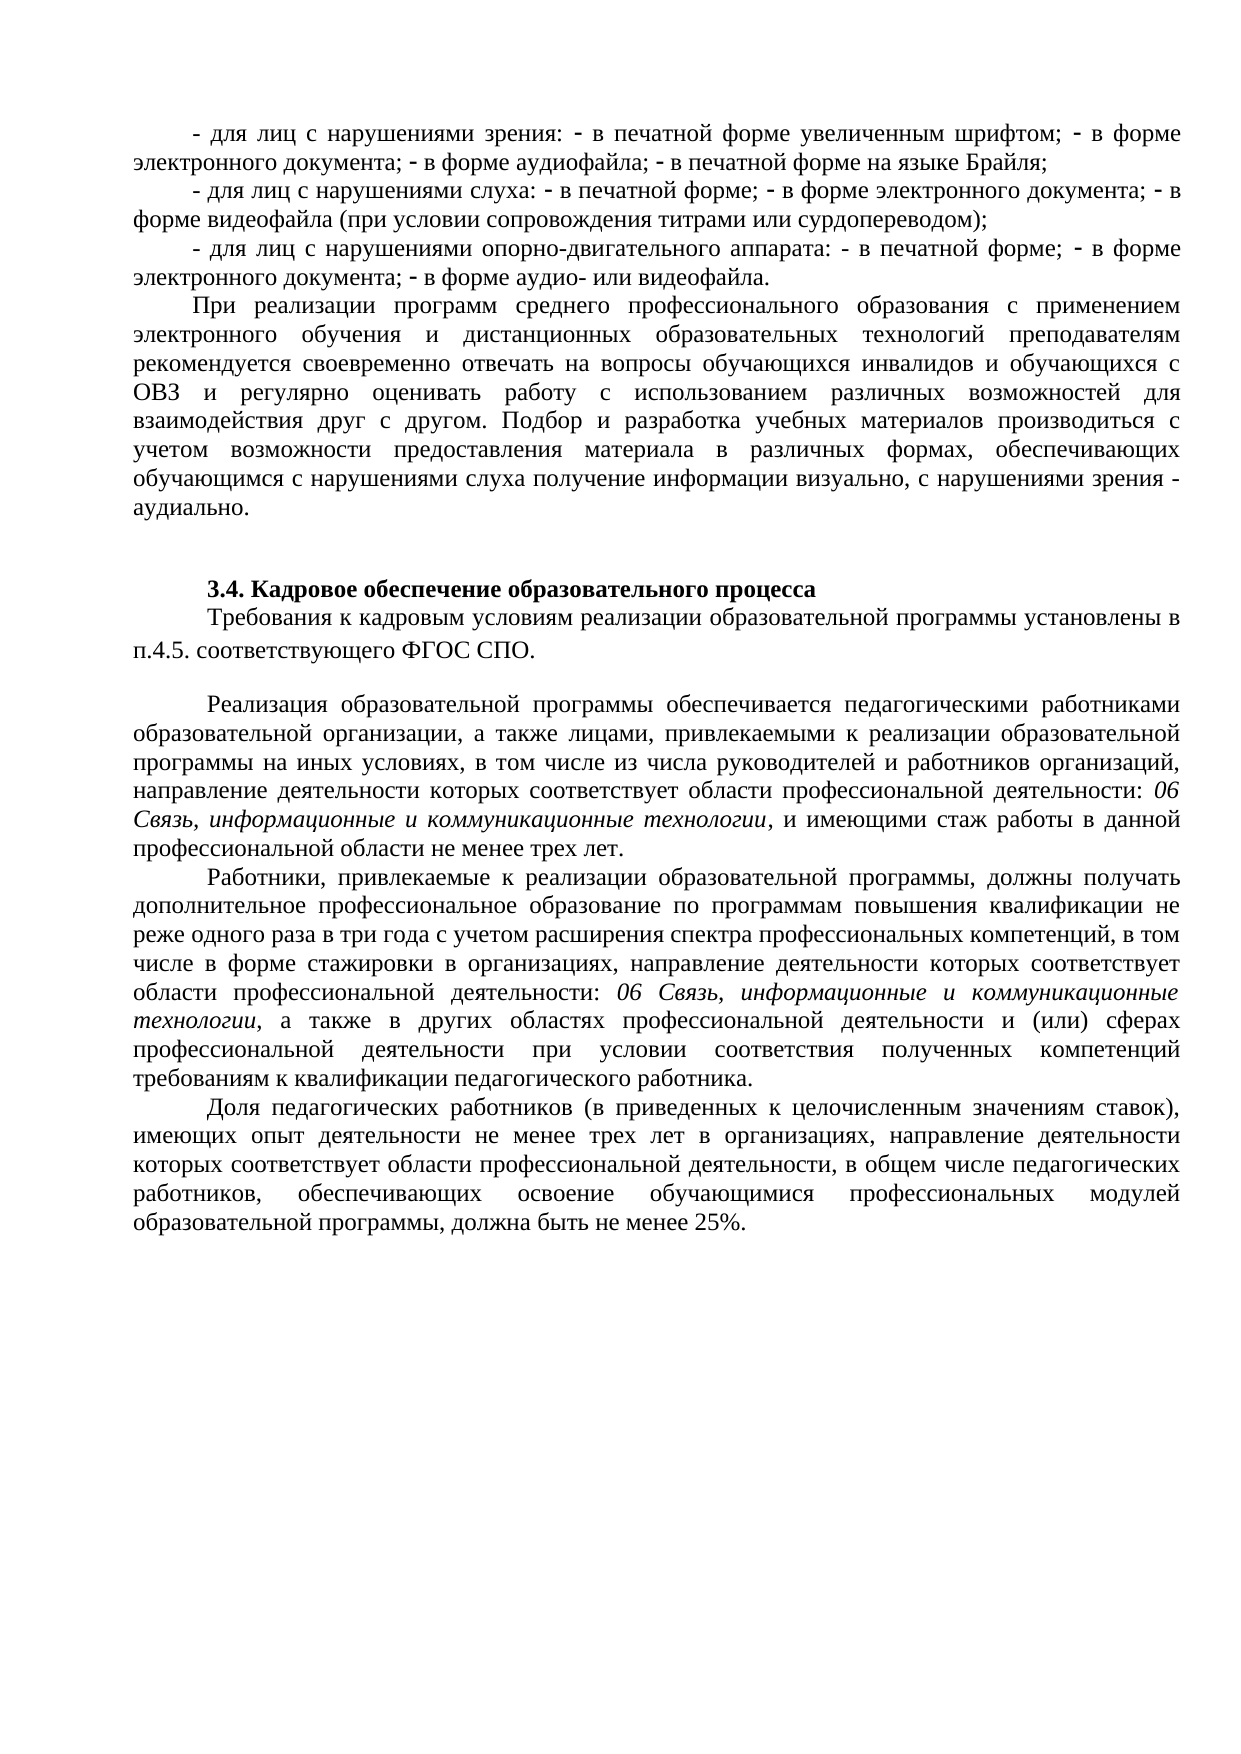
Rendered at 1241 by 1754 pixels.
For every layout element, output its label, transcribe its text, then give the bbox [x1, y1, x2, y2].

text Доля педагогических работников (в приведенных к целочисленным значениям ставок), имеющих опыт деятельности не менее трех лет в организациях, направление деятельности которых соответствует области профессиональной деятельности, в общем числе педагогических работников, обеспечивающих освоение обучающимися профессиональных модулей образовательной программы, должна быть не менее 25%. [133, 1092, 1181, 1236]
text - для лиц с нарушениями зрения: в печатной форме увеличенным шрифтом; в форме электронного документа; в форме аудиофайла; в печатной форме на языке Брайля; [133, 118, 1181, 176]
text 3.4. Кадровое обеспечение образовательного процесса [133, 574, 1181, 602]
text Работники, привлекаемые к реализации образовательной программы, должны получать дополнительное профессиональное образование по программам повышения квалификации не реже одного раза в три года с учетом расширения спектра профессиональных компетенций, в том числе в форме стажировки в организациях, направление деятельности которых соответствует области профессиональной деятельности: 06 Связь, информационные и коммуникационные технологии, а также в других областях профессиональной деятельности и (или) сферах профессиональной деятельности при условии соответствия полученных компетенций требованиям к квалификации педагогического работника. [133, 862, 1181, 1092]
text Требования к кадровым условиям реализации образовательной программы установлены в п.4.5. соответствующего ФГОС СПО. [133, 602, 1181, 664]
text При реализации программ среднего профессионального образования с применением электронного обучения и дистанционных образовательных технологий преподавателям рекомендуется своевременно отвечать на вопросы обучающихся инвалидов и обучающихся с ОВЗ и регулярно оценивать работу с использованием различных возможностей для взаимодействия друг с другом. Подбор и разработка учебных материалов производиться с учетом возможности предоставления материала в различных формах, обеспечивающих обучающимся с нарушениями слуха получение информации визуально, с нарушениями зрения - аудиально. [133, 291, 1181, 521]
text - для лиц с нарушениями слуха: в печатной форме; в форме электронного документа; в форме видеофайла (при условии сопровождения титрами или сурдопереводом); [133, 176, 1181, 233]
text Реализация образовательной программы обеспечивается педагогическими работниками образовательной организации, а также лицами, привлекаемыми к реализации образовательной программы на иных условиях, в том числе из числа руководителей и работников организаций, направление деятельности которых соответствует области профессиональной деятельности: 06 Связь, информационные и коммуникационные технологии, и имеющими стаж работы в данной профессиональной области не менее трех лет. [133, 689, 1181, 862]
text - для лиц с нарушениями опорно-двигательного аппарата: - в печатной форме; в форме электронного документа; в форме аудио- или видеофайла. [133, 233, 1181, 291]
